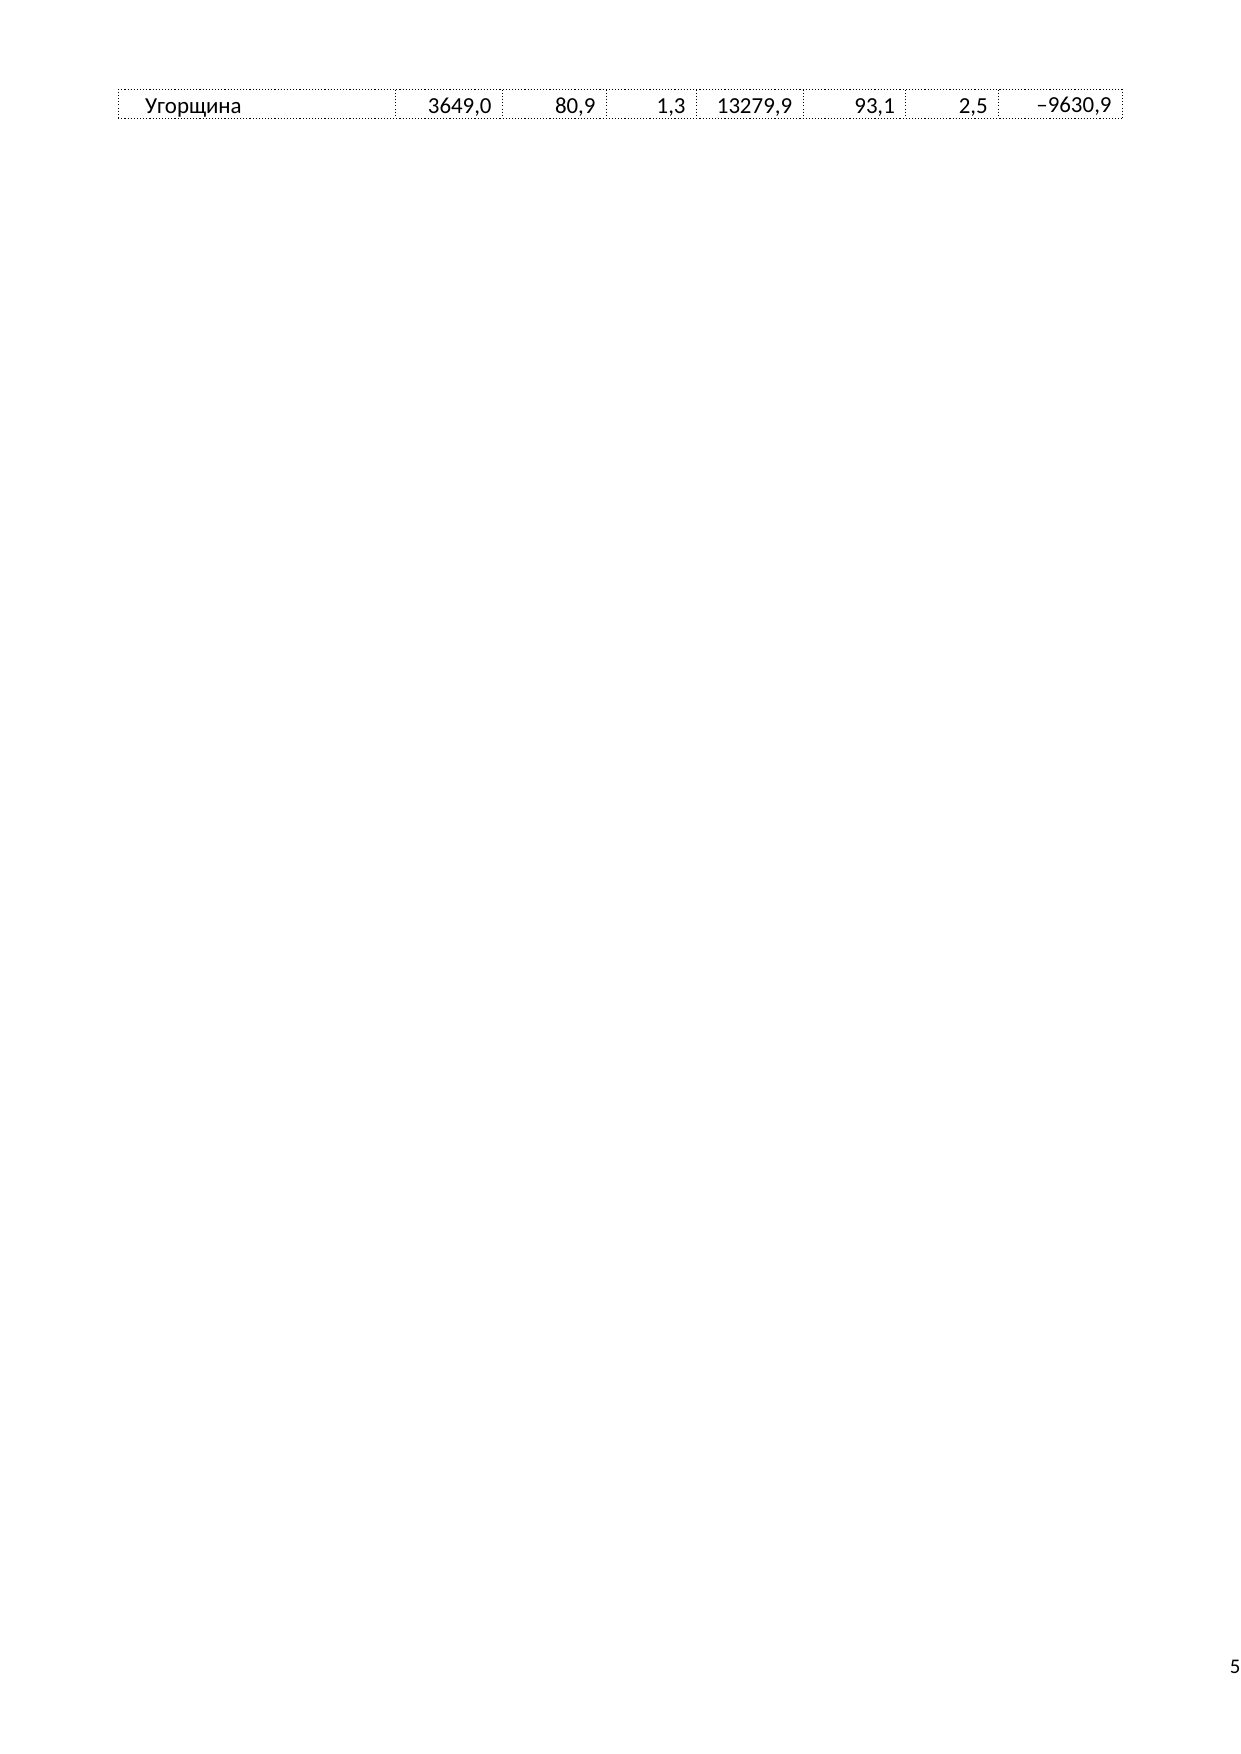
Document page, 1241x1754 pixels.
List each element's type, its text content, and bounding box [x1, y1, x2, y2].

table_cell 80,9 [503, 89, 606, 118]
table_cell 13279,9 [696, 89, 803, 118]
table_cell Угорщина [119, 89, 396, 118]
table_cell 3649,0 [396, 89, 502, 118]
table_cell 2,5 [906, 89, 999, 118]
table_cell 1,3 [606, 89, 696, 118]
table_cell 93,1 [803, 89, 906, 118]
table_cell –9630,9 [999, 89, 1123, 118]
